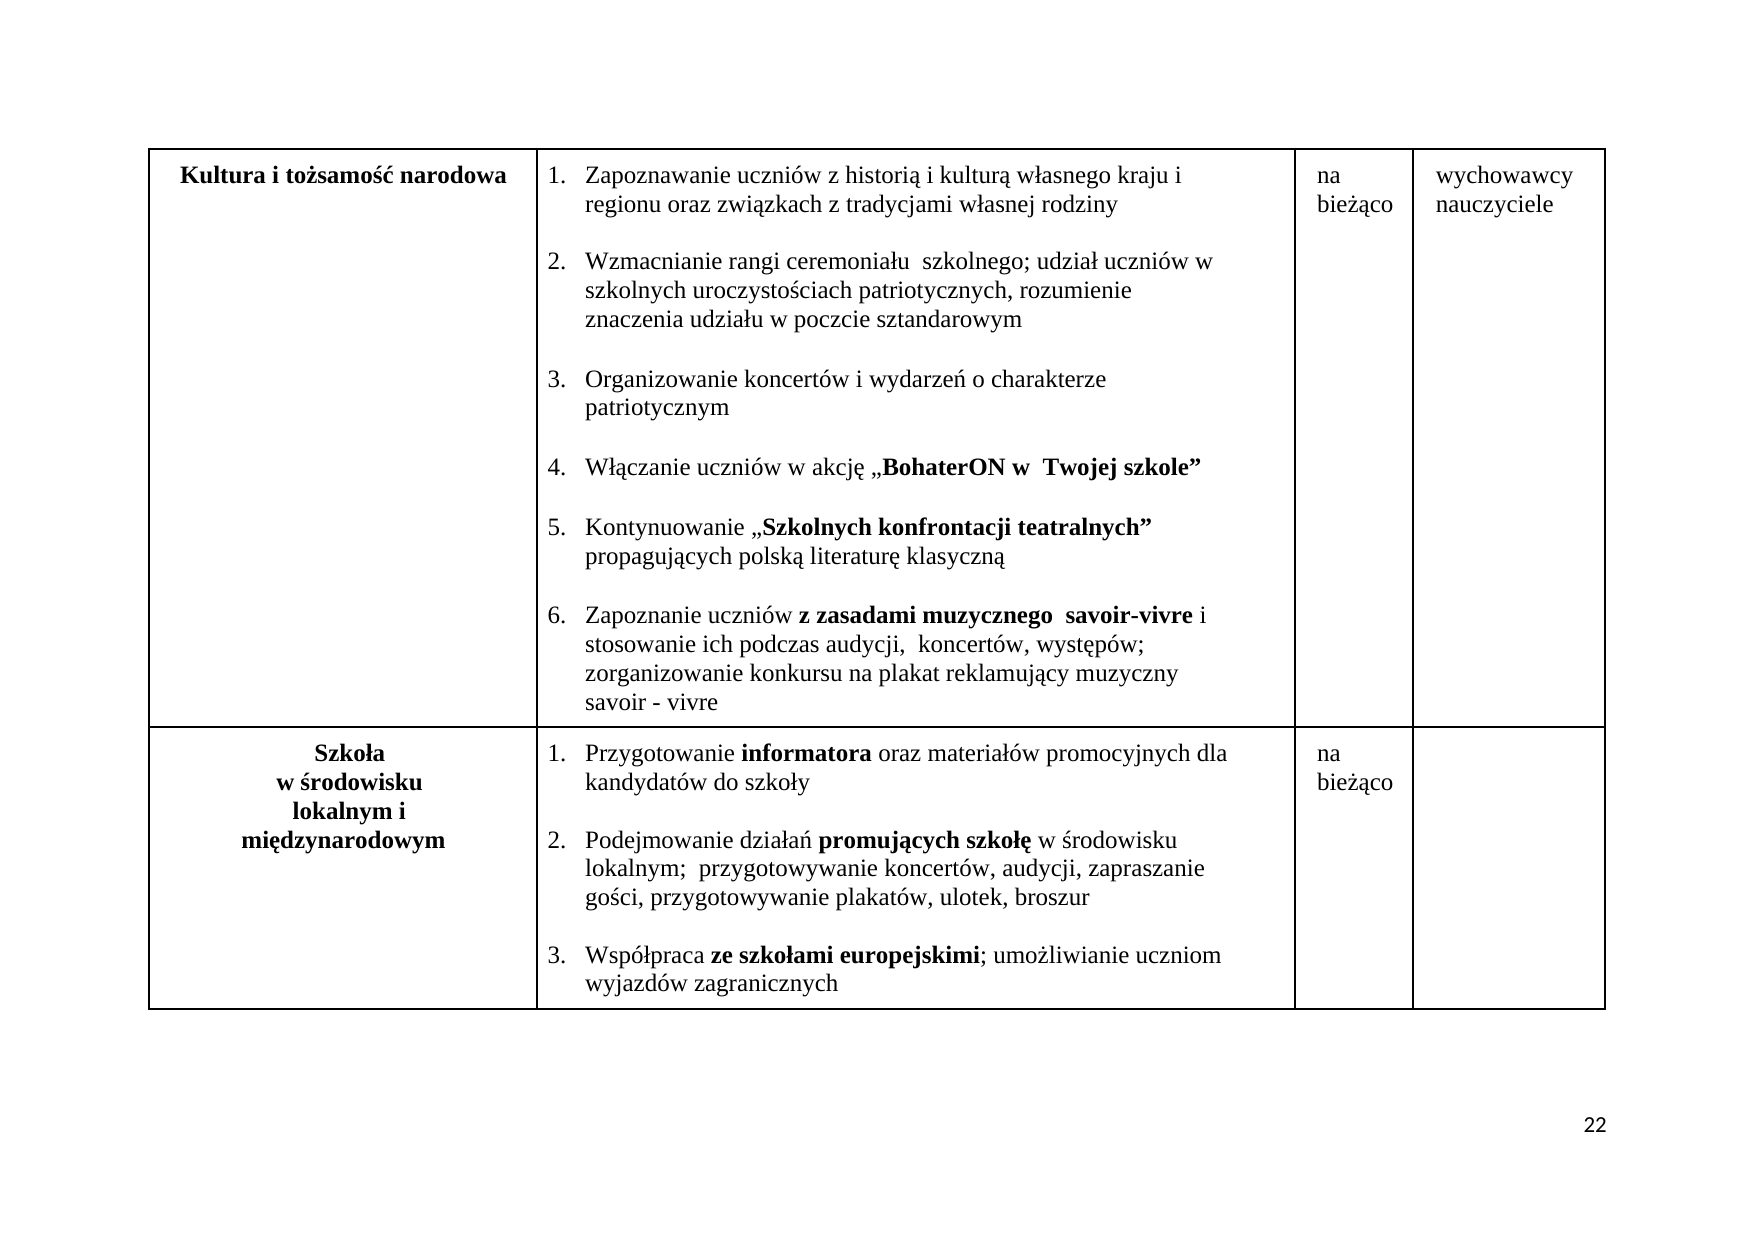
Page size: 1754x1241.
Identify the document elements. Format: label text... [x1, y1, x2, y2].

table_cell na bieżąco [1296, 728, 1412, 1008]
table_cell Przygotowanie informatora oraz materiałów promocyjnych dla kandydatów do szkoły Podejmowanie działań promujących szkołę w środowisku lokalnym; przygotowywanie koncertów, audycji, zapraszanie gości, przygotowywanie plakatów, ulotek, broszur Współpraca ze szkołami europejskimi; umożliwianie uczniom wyjazdów zagranicznych [538, 728, 1294, 1008]
table_cell Kultura i tożsamość narodowa [150, 150, 536, 726]
table_cell [1414, 728, 1604, 1008]
table_cell na bieżąco [1296, 150, 1412, 726]
table_cell Zapoznawanie uczniów z historią i kulturą własnego kraju i regionu oraz związkach z tradycjami własnej rodziny Wzmacnianie rangi ceremoniału szkolnego; udział uczniów w szkolnych uroczystościach patriotycznych, rozumienie znaczenia udziału w poczcie sztandarowym Organizowanie koncertów i wydarzeń o charakterze patriotycznym Włączanie uczniów w akcję „BohaterON w Twojej szkole” Kontynuowanie „Szkolnych konfrontacji teatralnych” propagujących polską literaturę klasyczną Zapoznanie uczniów z zasadami muzycznego savoir-vivre i stosowanie ich podczas audycji, koncertów, występów; zorganizowanie konkursu na plakat reklamujący muzyczny savoir - vivre [538, 150, 1294, 726]
table_cell wychowawcy nauczyciele [1414, 150, 1604, 726]
table_cell Szkoła w środowisku lokalnym i międzynarodowym [150, 728, 536, 1008]
